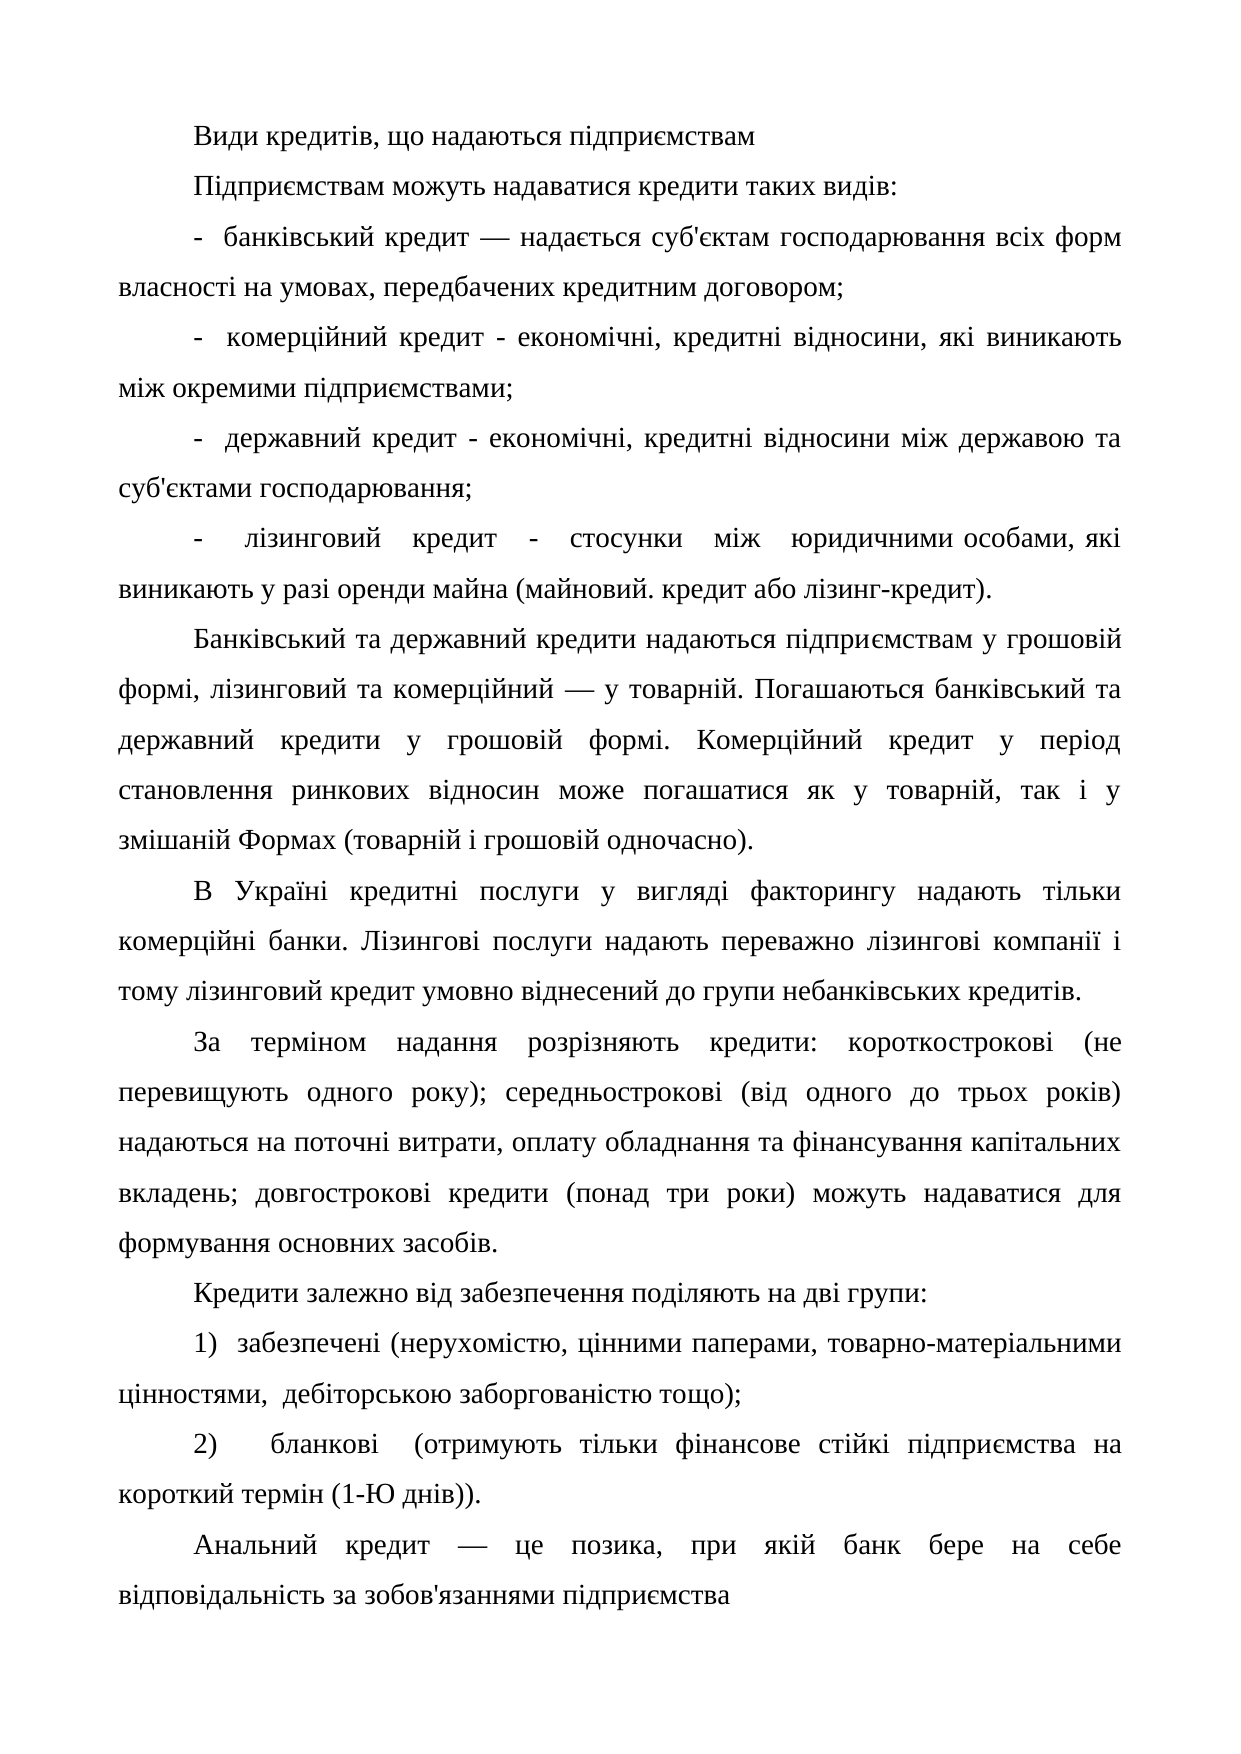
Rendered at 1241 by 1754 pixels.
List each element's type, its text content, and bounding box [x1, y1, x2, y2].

text Банківський та державний кредити надаються підприємствам у грошовій формі, лізинговий та комерційний — у товарній. Погашаються банківський та державний кредити у грошовій формі. Комерційний кредит у період становлення ринкових відносин може погашатися як у товарній, так і у змішаній Формах (товарній і грошовій одночасно). [118, 621, 1122, 856]
text Види кредитів, що надаються підприємствам [118, 118, 1122, 152]
text В Україні кредитні послуги у вигляді факторингу надають тільки комерційні банки. Лізингові послуги надають переважно лізингові компанії і тому лізинговий кредит умовно віднесений до групи небанківських кредитів. [118, 873, 1122, 1007]
text 1) забезпечені (нерухомістю, цінними паперами, товарно-матеріальними цінностями, дебіторською заборгованістю тощо); [118, 1326, 1122, 1409]
text - державний кредит - економічні, кредитні відносини між державою та суб'єктами господарювання; [118, 420, 1122, 504]
text - комерційний кредит - економічні, кредитні відносини, які виникають між окремими підприємствами; [118, 319, 1122, 403]
text За терміном надання розрізняють кредити: короткострокові (не перевищують одного року); середньострокові (від одного до трьох років) надаються на поточні витрати, оплату обладнання та фінансування капітальних вкладень; довгострокові кредити (понад три роки) можуть надаватися для формування основних засобів. [118, 1024, 1122, 1258]
text Підприємствам можуть надаватися кредити таких видів: [118, 168, 1122, 202]
text - лізинговий кредит - стосунки між юридичними особами, які виникають у разі оренди майна (майновий. кредит або лізинг-кредит). [118, 521, 1122, 604]
text Кредити залежно від забезпечення поділяють на дві групи: [118, 1275, 1122, 1309]
text Анальний кредит — це позика, при якій банк бере на себе відповідальність за зобов'язаннями підприємства [118, 1527, 1122, 1611]
text - банківський кредит — надається суб'єктам господарювання всіх форм власності на умовах, передбачених кредитним договором; [118, 219, 1122, 303]
text 2) бланкові (отримують тільки фінансове стійкі підприємства на короткий термін (1-Ю днів)). [118, 1426, 1122, 1510]
